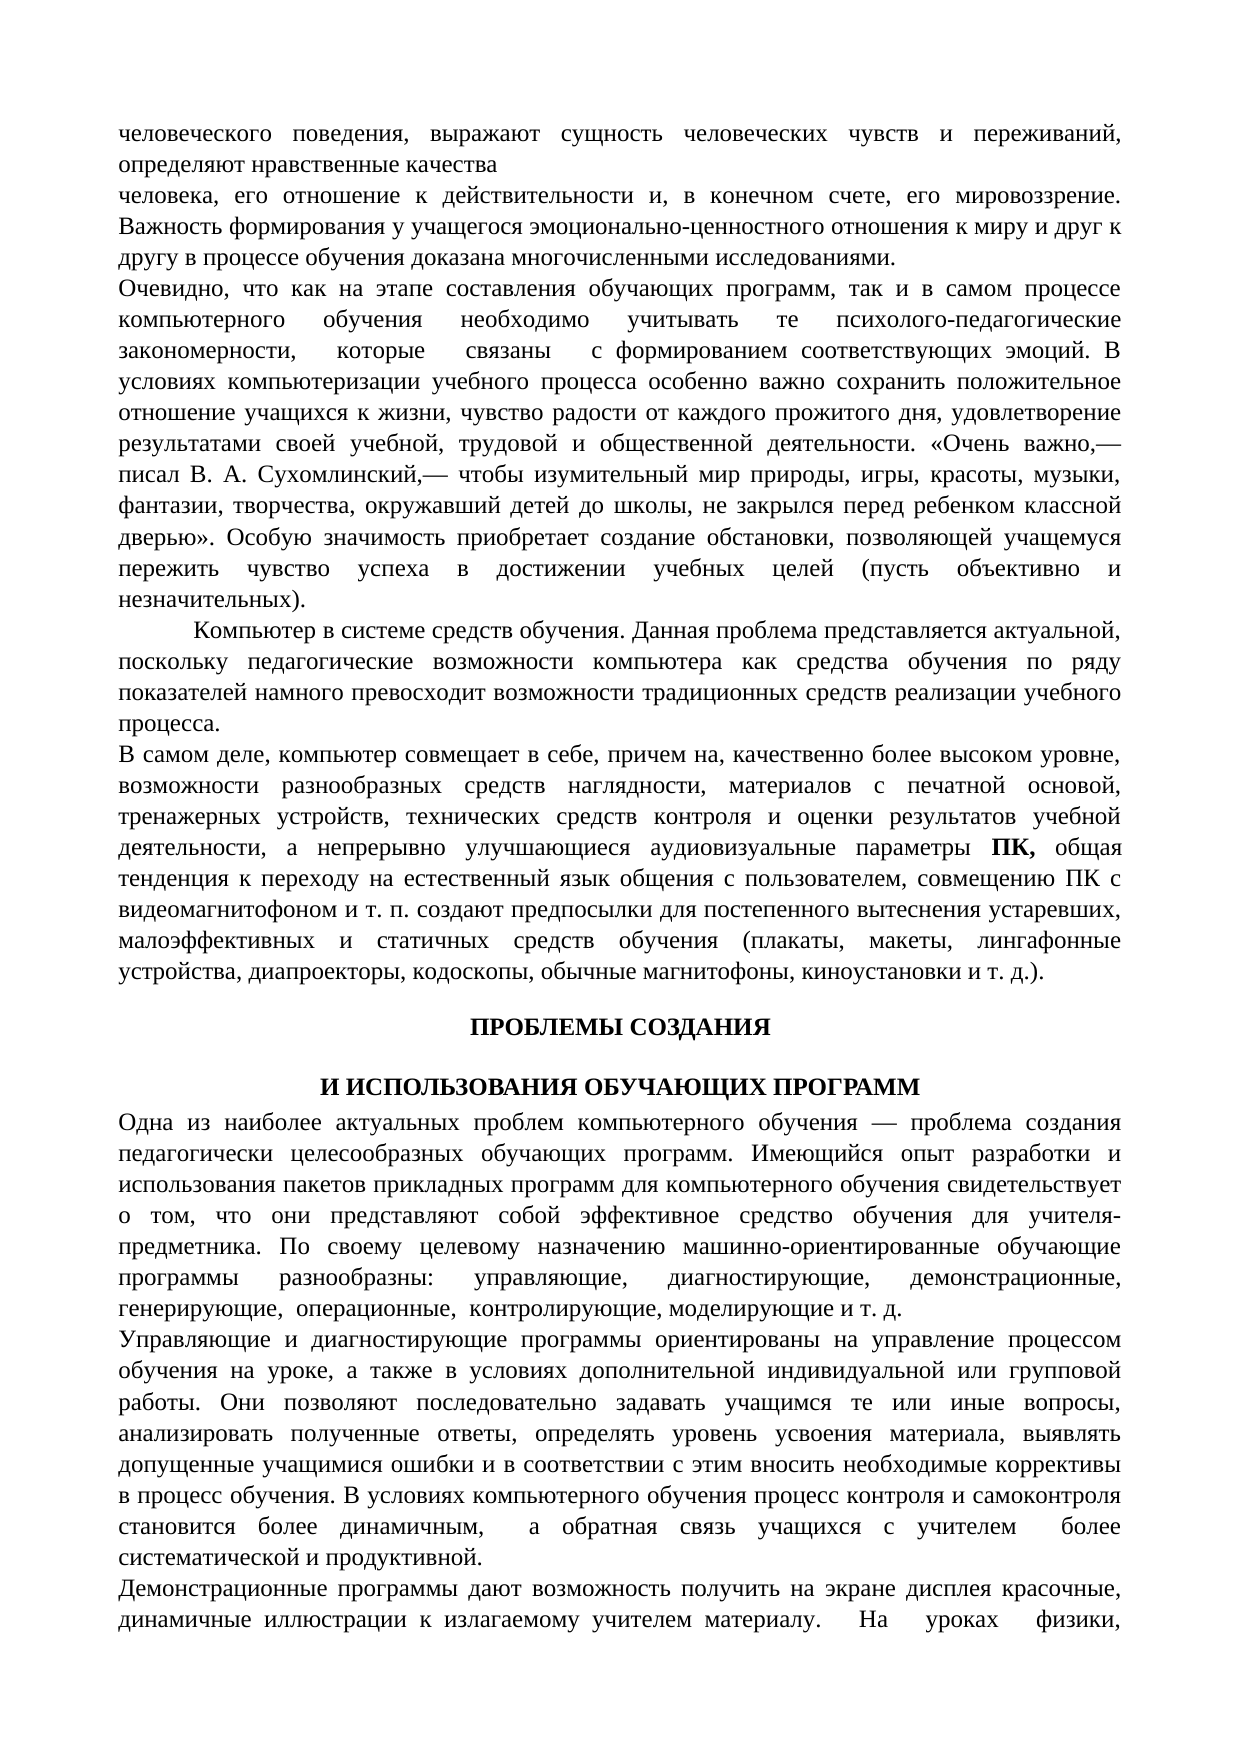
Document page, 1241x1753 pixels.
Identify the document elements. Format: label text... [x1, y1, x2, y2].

text В самом деле, компьютер совмещает в себе, причем на, качественно более высоком уровне, возможности разнообразных средств наглядности, материалов с печатной основой, тренажерных устройств, технических средств контроля и оценки результатов учебной деятельности, а непрерывно улучшающиеся аудиовизуальные параметры ПК, общая тенденция к переходу на естественный язык общения с пользователем, совмещению ПК с видеомагнитофоном и т. п. создают предпосылки для постепенного вытеснения устаревших, малоэффективных и статичных средств обучения (плакаты, макеты, лингафонные устройства, диапроекторы, кодоскопы, обычные магнитофоны, киноустановки и т. д.). [118, 739, 1122, 985]
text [118, 1573, 1122, 1633]
text Очевидно, что как на этапе составления обучающих программ, так и в самом процессе компьютерного обучения необходимо учитывать те психолого-педагогические закономерности, которые связаны с формированием соответствующих эмоций. В условиях компьютеризации учебного процесса особенно важно сохранить положительное отношение учащихся к жизни, чувство радости от каждого прожитого дня, удовлетворение результатами своей учебной, трудовой и общественной деятельности. «Очень важно,— писал В. А. Сухомлинский,— чтобы изумительный мир природы, игры, красоты, музыки, фантазии, творчества, окружавший детей до школы, не закрылся перед ребенком классной дверью». Особую значимость приобретает создание обстановки, позволяющей учащемуся пережить чувство успеха в достижении учебных целей (пусть объективно и незначительных). [118, 273, 1122, 612]
subtitle ПРОБЛЕМЫ СОЗДАНИЯ [118, 1012, 1122, 1041]
text человека, его отношение к действительности и, в конечном счете, его мировоззрение. Важность формирования у учащегося эмоционально-ценностного отношения к миру и друг к другу в процессе обучения доказана многочисленными исследованиями. [118, 180, 1122, 271]
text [118, 118, 1122, 178]
text Одна из наиболее актуальных проблем компьютерного обучения — проблема создания педагогически целесообразных обучающих программ. Имеющийся опыт разработки и использования пакетов прикладных программ для компьютерного обучения свидетельствует о том, что они представляют собой эффективное средство обучения для учителя-предметника. По своему целевому назначению машинно-ориентированные обучающие программы разнообразны: управляющие, диагностирующие, демонстрационные, генерирующие, операционные, контролирующие, моделирующие и т. д. [118, 1107, 1122, 1322]
subtitle И ИСПОЛЬЗОВАНИЯ ОБУЧАЮЩИХ ПРОГРАММ [118, 1072, 1122, 1101]
text Компьютер в системе средств обучения. Данная проблема представляется актуальной, поскольку педагогические возможности компьютера как средства обучения по ряду показателей намного превосходит возможности традиционных средств реализации учебного процесса. [118, 615, 1122, 737]
text Управляющие и диагностирующие программы ориентированы на управление процессом обучения на уроке, а также в условиях дополнительной индивидуальной или групповой работы. Они позволяют последовательно задавать учащимся те или иные вопросы, анализировать полученные ответы, определять уровень усвоения материала, выявлять допущенные учащимися ошибки и в соответствии с этим вносить необходимые коррективы в процесс обучения. В условиях компьютерного обучения процесс контроля и самоконтроля становится более динамичным, а обратная связь учащихся с учителем более систематической и продуктивной. [118, 1324, 1122, 1571]
